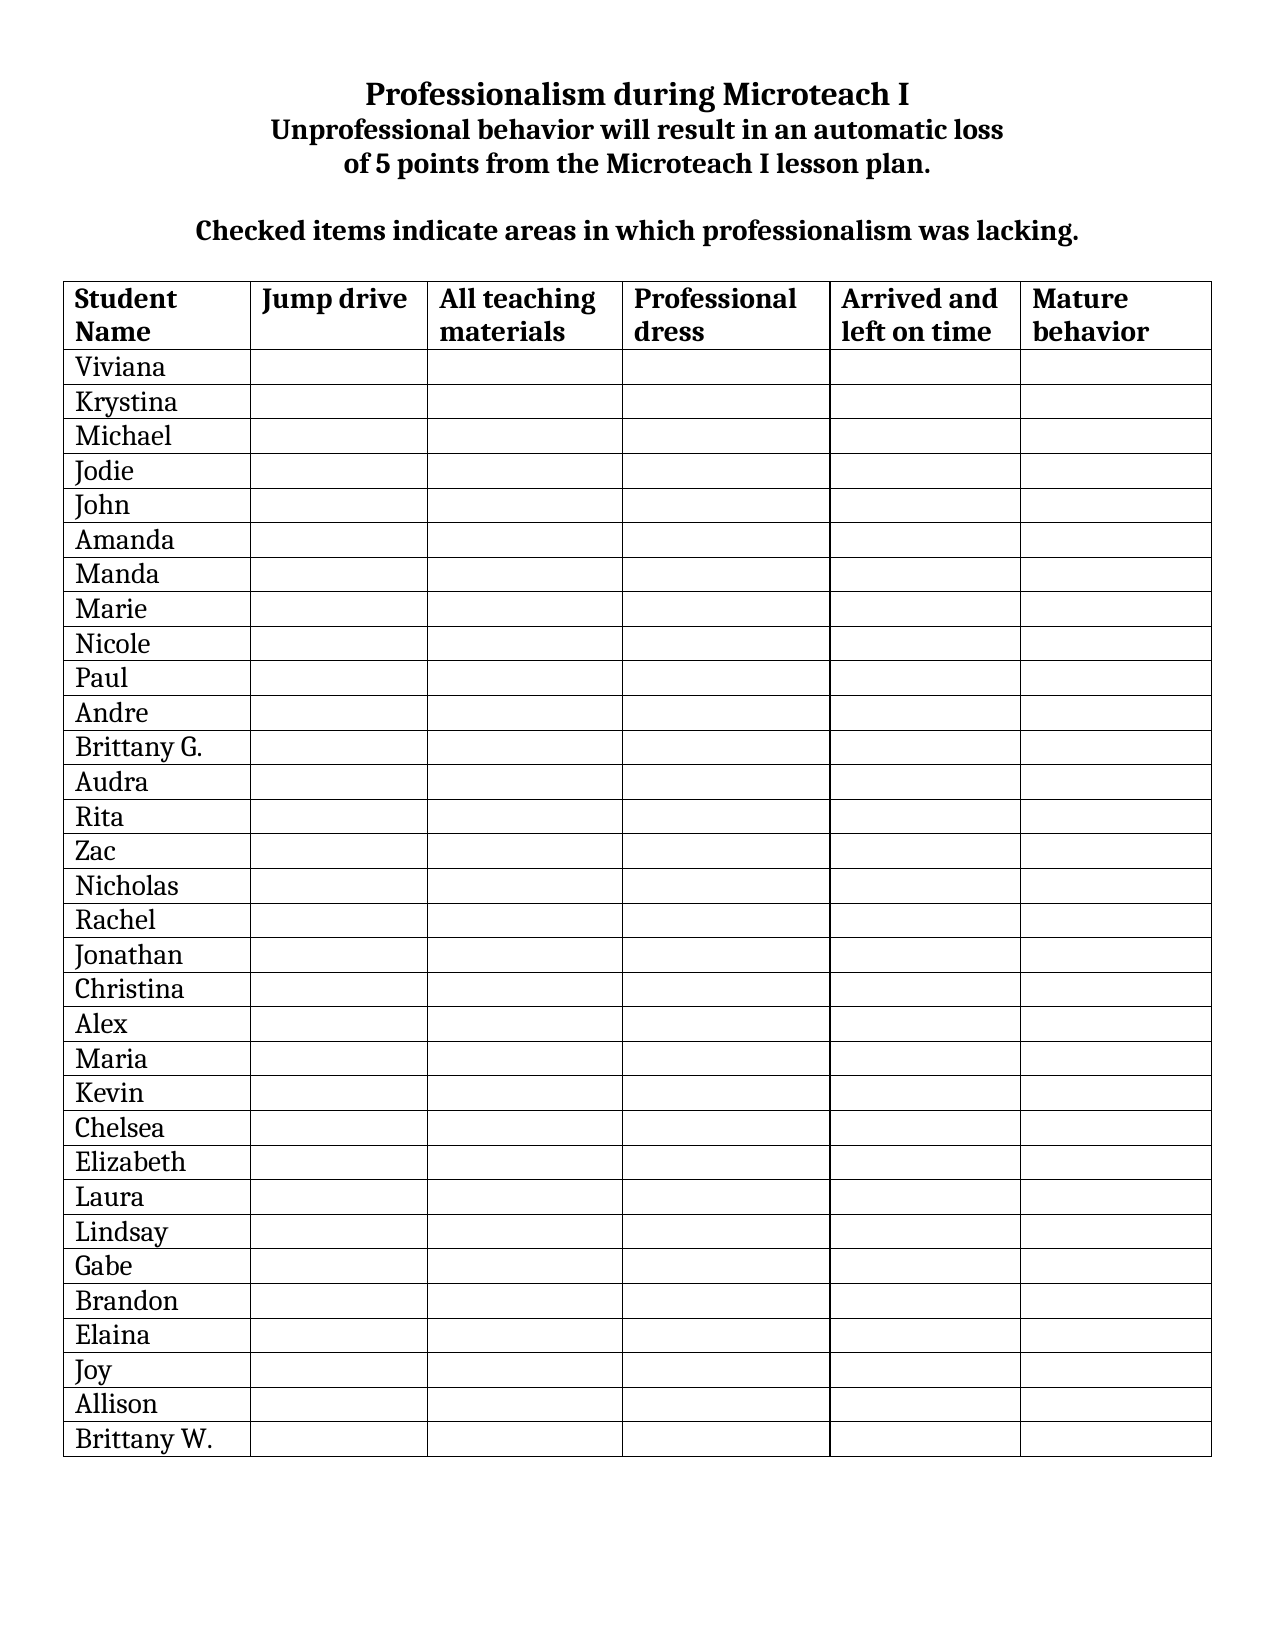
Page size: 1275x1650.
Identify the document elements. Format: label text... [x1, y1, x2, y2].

table_cell [623, 1111, 829, 1144]
table_cell [428, 1249, 622, 1283]
table_cell [251, 523, 427, 557]
table_cell [831, 454, 1020, 487]
table_cell Elaina [64, 1319, 250, 1352]
table_cell [623, 696, 829, 729]
table_cell Alex [64, 1007, 250, 1041]
table_cell [831, 661, 1020, 695]
table_cell Marie [64, 592, 250, 626]
table_cell [831, 1284, 1020, 1317]
table_cell [831, 1388, 1020, 1421]
table_cell [428, 973, 622, 1006]
table_cell [428, 489, 622, 522]
table_cell Paul [64, 661, 250, 695]
table_cell Krystina [64, 385, 250, 418]
table_cell [428, 1146, 622, 1179]
table_cell [831, 523, 1020, 557]
table_cell [1021, 696, 1211, 729]
table_cell [623, 558, 829, 591]
table_cell [428, 696, 622, 729]
table_cell [428, 1042, 622, 1075]
table_header All teaching materials [428, 282, 622, 349]
table_header Arrived and left on time [831, 282, 1020, 349]
table_cell [1021, 1180, 1211, 1214]
table_cell [623, 454, 829, 487]
table_cell Andre [64, 696, 250, 729]
table_cell [1021, 834, 1211, 868]
table_cell [831, 800, 1020, 833]
table_cell [428, 454, 622, 487]
table_cell [251, 973, 427, 1006]
table_cell [251, 1284, 427, 1317]
table_cell Brandon [64, 1284, 250, 1317]
table_cell Christina [64, 973, 250, 1006]
table_cell [831, 592, 1020, 626]
table_cell Rita [64, 800, 250, 833]
table_cell [1021, 627, 1211, 660]
table_cell [623, 350, 829, 384]
table_cell [251, 1388, 427, 1421]
table_cell [831, 696, 1020, 729]
table_cell [251, 454, 427, 487]
table_cell [623, 1284, 829, 1317]
table_cell [251, 938, 427, 972]
table_cell [251, 419, 427, 453]
table_cell [1021, 592, 1211, 626]
table_cell [1021, 523, 1211, 557]
text Checked items indicate areas in which professionalism was lacking. [75, 214, 1200, 247]
table_cell Maria [64, 1042, 250, 1075]
table_cell [831, 1249, 1020, 1283]
table_cell [1021, 1076, 1211, 1110]
table_cell [428, 1007, 622, 1041]
table_cell [251, 661, 427, 695]
table_cell [251, 1422, 427, 1456]
table_cell [251, 558, 427, 591]
table_cell [623, 1180, 829, 1214]
table_cell [831, 1353, 1020, 1387]
table_cell [428, 1388, 622, 1421]
table_cell [251, 869, 427, 902]
table_cell Nicole [64, 627, 250, 660]
table_header Professional dress [623, 282, 829, 349]
table_cell [623, 1249, 829, 1283]
table_cell [428, 1111, 622, 1144]
table_cell [251, 731, 427, 764]
table_cell Amanda [64, 523, 250, 557]
table_cell [1021, 1284, 1211, 1317]
table_cell Gabe [64, 1249, 250, 1283]
table_cell [428, 938, 622, 972]
table_cell [251, 1007, 427, 1041]
table_cell [428, 1353, 622, 1387]
table_cell [1021, 1249, 1211, 1283]
table_cell Manda [64, 558, 250, 591]
table_cell [428, 904, 622, 937]
table_cell [623, 800, 829, 833]
table_cell [1021, 904, 1211, 937]
table_cell [251, 489, 427, 522]
table_cell [831, 1180, 1020, 1214]
table_cell [831, 419, 1020, 453]
table_cell [831, 1007, 1020, 1041]
table_cell [623, 904, 829, 937]
table_cell [1021, 385, 1211, 418]
table_cell [1021, 938, 1211, 972]
table_cell [251, 800, 427, 833]
table_cell [428, 558, 622, 591]
table_cell [251, 1076, 427, 1110]
table_cell Brittany G. [64, 731, 250, 764]
text of 5 points from the Microteach I lesson plan. [75, 147, 1200, 180]
table_cell [831, 731, 1020, 764]
table_cell [251, 834, 427, 868]
table_cell [831, 1076, 1020, 1110]
table_cell [251, 1180, 427, 1214]
table_cell [831, 1422, 1020, 1456]
table_cell [1021, 489, 1211, 522]
table_header Jump drive [251, 282, 427, 349]
table_cell Michael [64, 419, 250, 453]
table_cell Viviana [64, 350, 250, 384]
table_cell [1021, 454, 1211, 487]
table_cell [831, 1042, 1020, 1075]
table_cell [623, 1388, 829, 1421]
table_cell [623, 1042, 829, 1075]
table_cell [428, 592, 622, 626]
table_header Student Name [64, 282, 250, 349]
table_cell [623, 1353, 829, 1387]
table_cell [831, 350, 1020, 384]
table_cell [251, 1319, 427, 1352]
table_cell [1021, 1215, 1211, 1248]
table_cell Rachel [64, 904, 250, 937]
table_cell [1021, 419, 1211, 453]
table_cell [623, 385, 829, 418]
table_cell [1021, 1353, 1211, 1387]
table_cell [428, 765, 622, 799]
table_cell [428, 385, 622, 418]
table_cell [251, 385, 427, 418]
table_cell [831, 904, 1020, 937]
table_cell [831, 938, 1020, 972]
table_cell [831, 1146, 1020, 1179]
table_cell [623, 1146, 829, 1179]
table_cell [831, 973, 1020, 1006]
table_cell [251, 350, 427, 384]
table_cell [428, 834, 622, 868]
table_cell [623, 1319, 829, 1352]
table_cell [251, 1146, 427, 1179]
table_cell [831, 385, 1020, 418]
table_cell [831, 1111, 1020, 1144]
table_cell Elizabeth [64, 1146, 250, 1179]
table_cell Nicholas [64, 869, 250, 902]
table_cell [428, 661, 622, 695]
table_cell [428, 419, 622, 453]
table_cell Chelsea [64, 1111, 250, 1144]
table_cell [1021, 800, 1211, 833]
table_cell Jodie [64, 454, 250, 487]
table_cell [251, 1353, 427, 1387]
table_cell [623, 592, 829, 626]
text Professionalism during Microteach I [75, 75, 1200, 113]
table_cell [428, 1319, 622, 1352]
table_cell [831, 1215, 1020, 1248]
table_cell [1021, 1111, 1211, 1144]
table_cell Zac [64, 834, 250, 868]
table_cell Allison [64, 1388, 250, 1421]
table_cell [428, 627, 622, 660]
table_cell [1021, 350, 1211, 384]
table_cell [831, 834, 1020, 868]
table_cell [1021, 1388, 1211, 1421]
table_cell [251, 765, 427, 799]
table_cell [1021, 1042, 1211, 1075]
table_cell [428, 1284, 622, 1317]
table_cell [251, 592, 427, 626]
table_cell [251, 696, 427, 729]
table_cell [831, 489, 1020, 522]
table_cell [428, 350, 622, 384]
table_cell Lindsay [64, 1215, 250, 1248]
table_cell [1021, 661, 1211, 695]
table_cell [1021, 869, 1211, 902]
table_cell [831, 765, 1020, 799]
table_cell [428, 1422, 622, 1456]
table_cell [623, 973, 829, 1006]
table_cell [428, 1180, 622, 1214]
table_cell [1021, 558, 1211, 591]
table_cell [251, 1249, 427, 1283]
table_cell [623, 765, 829, 799]
table_cell [428, 523, 622, 557]
table_cell [623, 869, 829, 902]
table_cell [251, 1111, 427, 1144]
table_cell [831, 627, 1020, 660]
table_cell [623, 1215, 829, 1248]
table_cell Audra [64, 765, 250, 799]
table_cell [831, 869, 1020, 902]
table_cell [428, 1215, 622, 1248]
table_cell [623, 1422, 829, 1456]
table_cell [428, 731, 622, 764]
table_cell [623, 1007, 829, 1041]
table_cell [428, 800, 622, 833]
table_cell [623, 661, 829, 695]
table_cell [623, 523, 829, 557]
table_cell [1021, 973, 1211, 1006]
table_cell [1021, 1319, 1211, 1352]
table_cell [1021, 1007, 1211, 1041]
table_cell Jonathan [64, 938, 250, 972]
table_header Mature behavior [1021, 282, 1211, 349]
table_cell Kevin [64, 1076, 250, 1110]
table_cell [251, 1215, 427, 1248]
table_cell [831, 1319, 1020, 1352]
table_cell John [64, 489, 250, 522]
table_cell [251, 627, 427, 660]
table_cell Laura [64, 1180, 250, 1214]
table_cell [428, 869, 622, 902]
table_cell [1021, 1422, 1211, 1456]
table_cell [428, 1076, 622, 1110]
table_cell [1021, 1146, 1211, 1179]
table_cell [251, 1042, 427, 1075]
table_cell [1021, 765, 1211, 799]
table_cell [623, 731, 829, 764]
table_cell [251, 904, 427, 937]
text Unprofessional behavior will result in an automatic loss [75, 113, 1200, 147]
table_cell [623, 834, 829, 868]
table_cell [831, 558, 1020, 591]
table_cell [623, 489, 829, 522]
table_cell [623, 627, 829, 660]
table_cell [1021, 731, 1211, 764]
table_cell [623, 1076, 829, 1110]
table_cell Joy [64, 1353, 250, 1387]
table_cell [623, 938, 829, 972]
table_cell [623, 419, 829, 453]
table_cell Brittany W. [64, 1422, 250, 1456]
